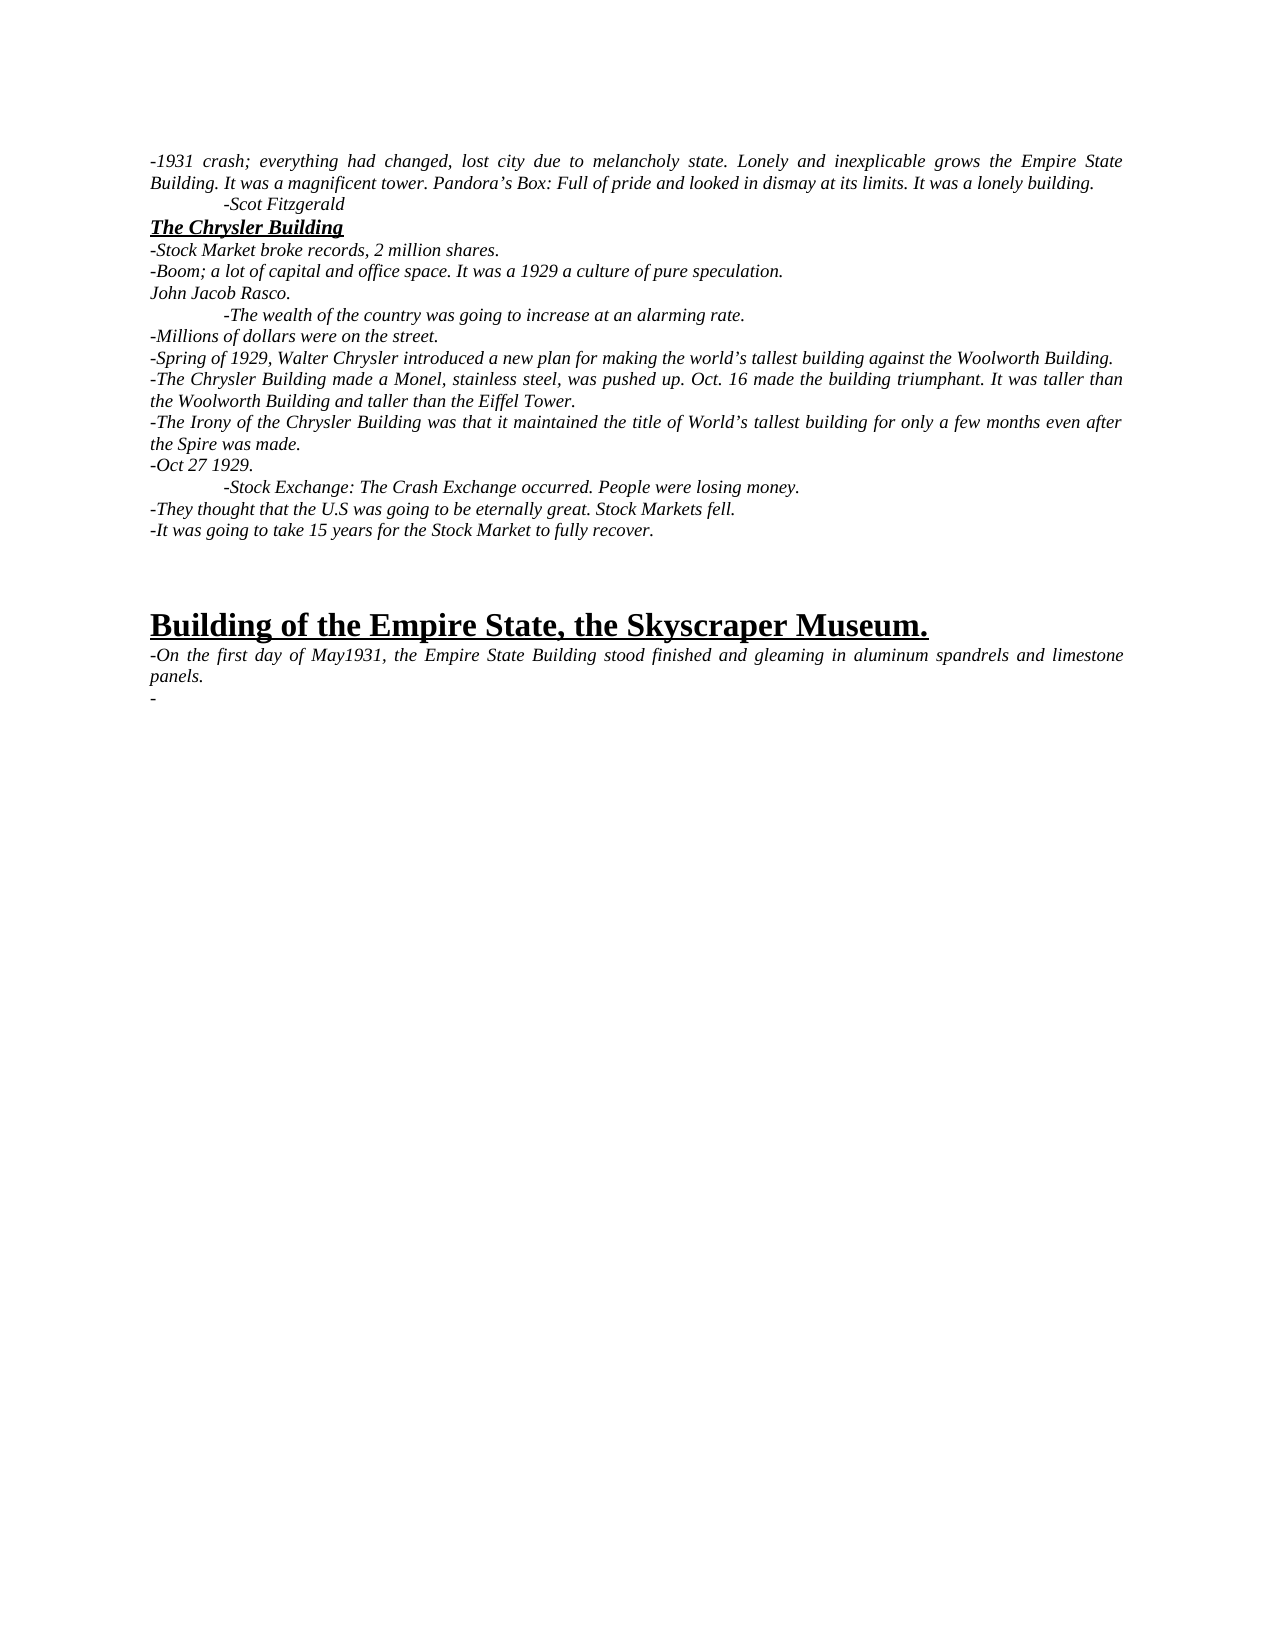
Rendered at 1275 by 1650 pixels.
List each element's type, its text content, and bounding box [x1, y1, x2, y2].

text -Millions of dollars were on the street. [150, 325, 1125, 347]
text -They thought that the U.S was going to be eternally great. Stock Markets fell. [150, 497, 1125, 519]
text -Stock Exchange: The Crash Exchange occurred. People were losing money. [150, 476, 1125, 497]
text John Jacob Rasco. [150, 282, 1125, 303]
text -The Chrysler Building made a Monel, stainless steel, was pushed up. Oct. 16 made the building triumphant. It was taller than the Woolworth Building and taller than the Eiffel Tower. [150, 368, 1125, 411]
text - [150, 687, 1125, 708]
text -The Irony of the Chrysler Building was that it maintained the title of World’s tallest building for only a few months even after the Spire was made. [150, 411, 1125, 454]
text -The wealth of the country was going to increase at an alarming rate. [150, 303, 1125, 325]
text -Oct 27 1929. [150, 454, 1125, 476]
text -Stock Market broke records, 2 million shares. [150, 239, 1125, 260]
text -Scot Fitzgerald [150, 193, 1125, 215]
text -Spring of 1929, Walter Chrysler introduced a new plan for making the world’s tallest building against the Woolworth Building. [150, 347, 1125, 368]
text Building of the Empire State, the Skyscraper Museum. [150, 605, 1125, 644]
text The Chrysler Building [150, 215, 1125, 239]
text -On the first day of May1931, the Empire State Building stood finished and gleaming in aluminum spandrels and limestone panels. [150, 644, 1125, 687]
text -Boom; a lot of capital and office space. It was a 1929 a culture of pure speculation. [150, 260, 1125, 282]
text -It was going to take 15 years for the Stock Market to fully recover. [150, 519, 1125, 541]
text -1931 crash; everything had changed, lost city due to melancholy state. Lonely and inexplicable grows the Empire State Building. It was a magnificent tower. Pandora’s Box: Full of pride and looked in dismay at its limits. It was a lonely building. [150, 150, 1125, 193]
